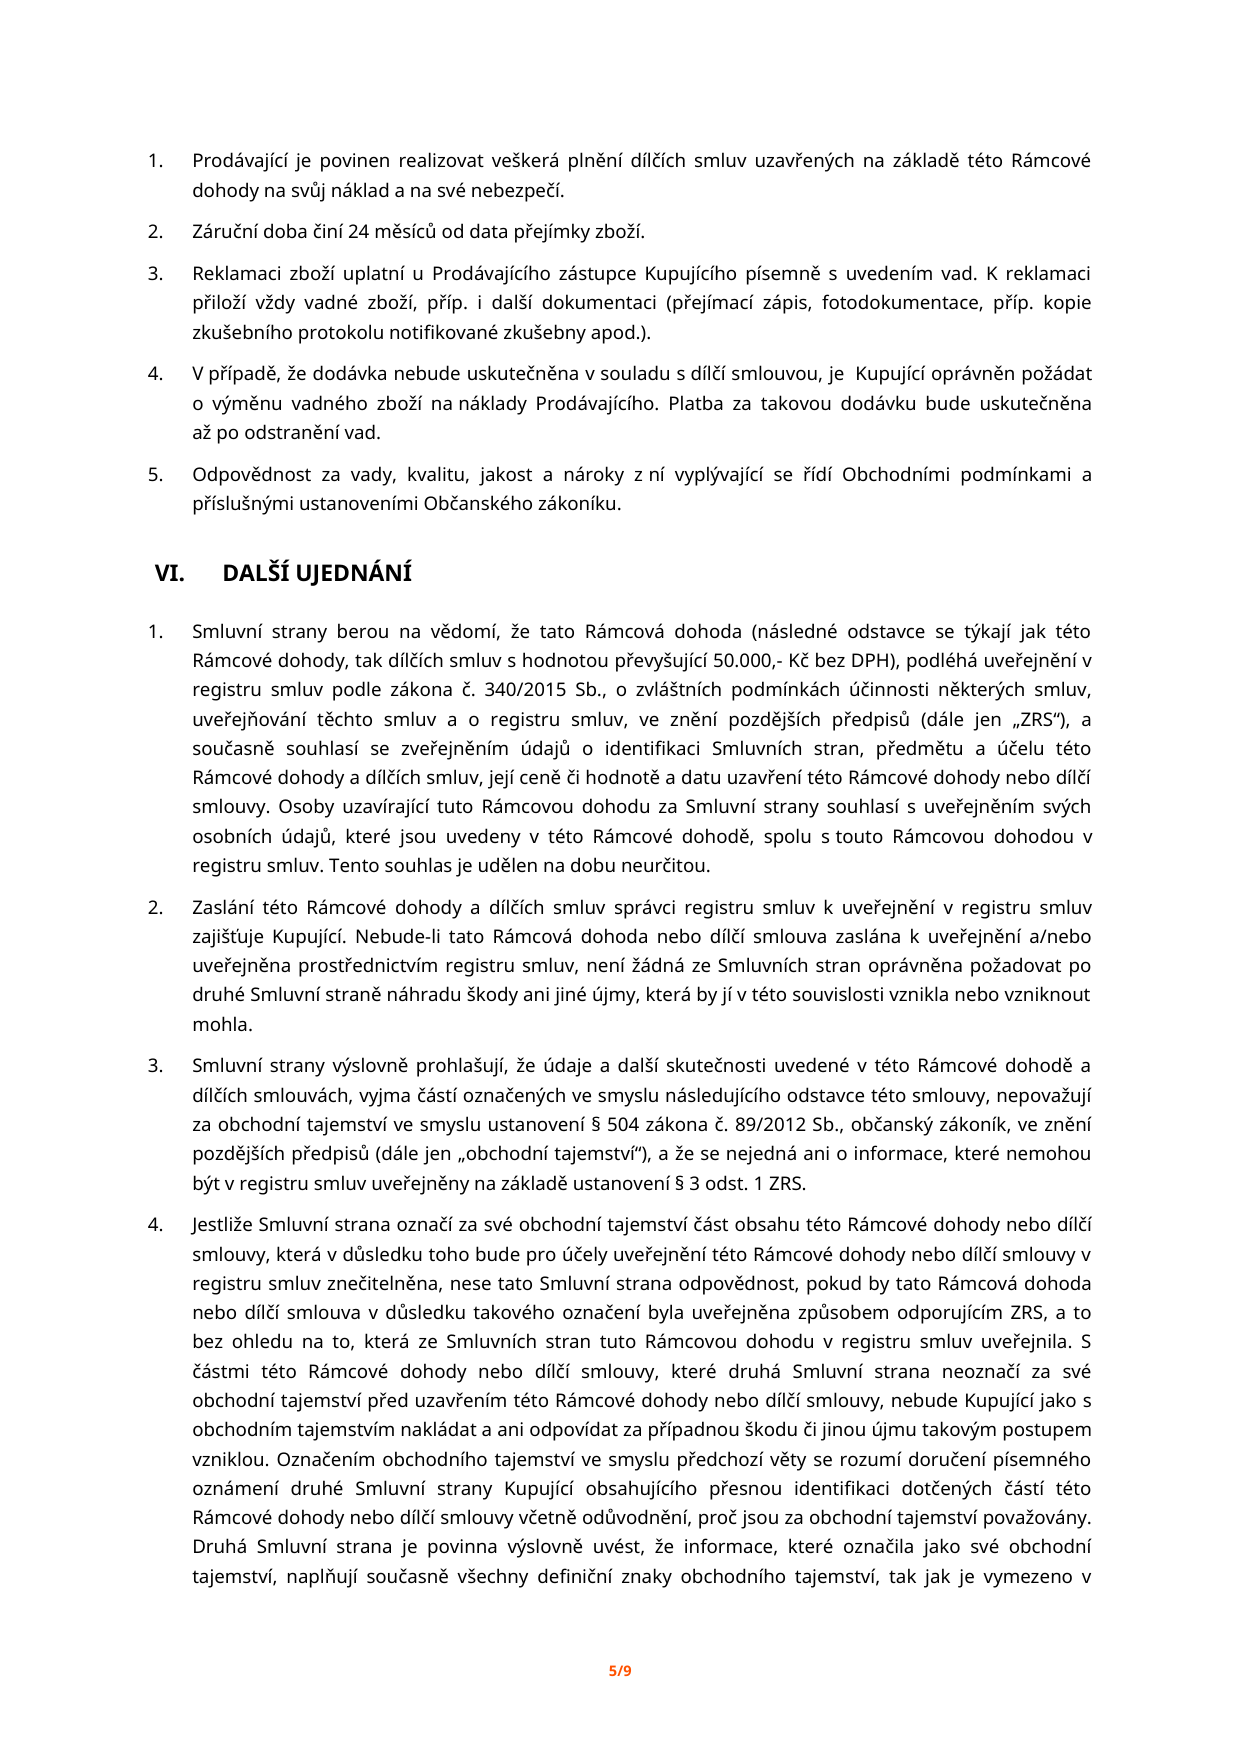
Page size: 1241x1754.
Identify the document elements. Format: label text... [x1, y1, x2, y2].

list Záruční doba činí 24 měsíců od data přejímky zboží. [148, 219, 1093, 244]
list Smluvní strany výslovně prohlašují, že údaje a další skutečnosti uvedené v této Rámcové dohodě a dílčích smlouvách, vyjma částí označených ve smyslu následujícího odstavce této smlouvy, nepovažují za obchodní tajemství ve smyslu ustanovení § 504 zákona č. 89/2012 Sb., občanský zákoník, ve znění pozdějších předpisů (dále jen „obchodní tajemství“), a že se nejedná ani o informace, které nemohou být v registru smluv uveřejněny na základě ustanovení § 3 odst. 1 ZRS. [148, 1053, 1093, 1195]
list DALŠÍ UJEDNÁNÍ [185, 557, 1093, 588]
list Odpovědnost za vady, kvalitu, jakost a nároky z ní vyplývající se řídí Obchodními podmínkami a příslušnými ustanoveními Občanského zákoníku. [148, 461, 1093, 516]
list Zaslání této Rámcové dohody a dílčích smluv správci registru smluv k uveřejnění v registru smluv zajišťuje Kupující. Nebude-li tato Rámcová dohoda nebo dílčí smlouva zaslána k uveřejnění a/nebo uveřejněna prostřednictvím registru smluv, není žádná ze Smluvních stran oprávněna požadovat po druhé Smluvní straně náhradu škody ani jiné újmy, která by jí v této souvislosti vznikla nebo vzniknout mohla. [148, 894, 1093, 1037]
list Reklamaci zboží uplatní u Prodávajícího zástupce Kupujícího písemně s uvedením vad. K reklamaci přiloží vždy vadné zboží, příp. i další dokumentaci (přejímací zápis, fotodokumentace, příp. kopie zkušebního protokolu notifikované zkušebny apod.). [148, 260, 1093, 344]
list Prodávající je povinen realizovat veškerá plnění dílčích smluv uzavřených na základě této Rámcové dohody na svůj náklad a na své nebezpečí. [148, 148, 1093, 202]
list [148, 1212, 1093, 1588]
list V případě, že dodávka nebude uskutečněna v souladu s dílčí smlouvou, je Kupující oprávněn požádat o výměnu vadného zboží na náklady Prodávajícího. Platba za takovou dodávku bude uskutečněna až po odstranění vad. [148, 361, 1093, 445]
list Smluvní strany berou na vědomí, že tato Rámcová dohoda (následné odstavce se týkají jak této Rámcové dohody, tak dílčích smluv s hodnotou převyšující 50.000,- Kč bez DPH), podléhá uveřejnění v registru smluv podle zákona č. 340/2015 Sb., o zvláštních podmínkách účinnosti některých smluv, uveřejňování těchto smluv a o registru smluv, ve znění pozdějších předpisů (dále jen „ZRS“), a současně souhlasí se zveřejněním údajů o identifikaci Smluvních stran, předmětu a účelu této Rámcové dohody a dílčích smluv, její ceně či hodnotě a datu uzavření této Rámcové dohody nebo dílčí smlouvy. Osoby uzavírající tuto Rámcovou dohodu za Smluvní strany souhlasí s uveřejněním svých osobních údajů, které jsou uvedeny v této Rámcové dohodě, spolu s touto Rámcovou dohodou v registru smluv. Tento souhlas je udělen na dobu neurčitou. [148, 618, 1093, 878]
